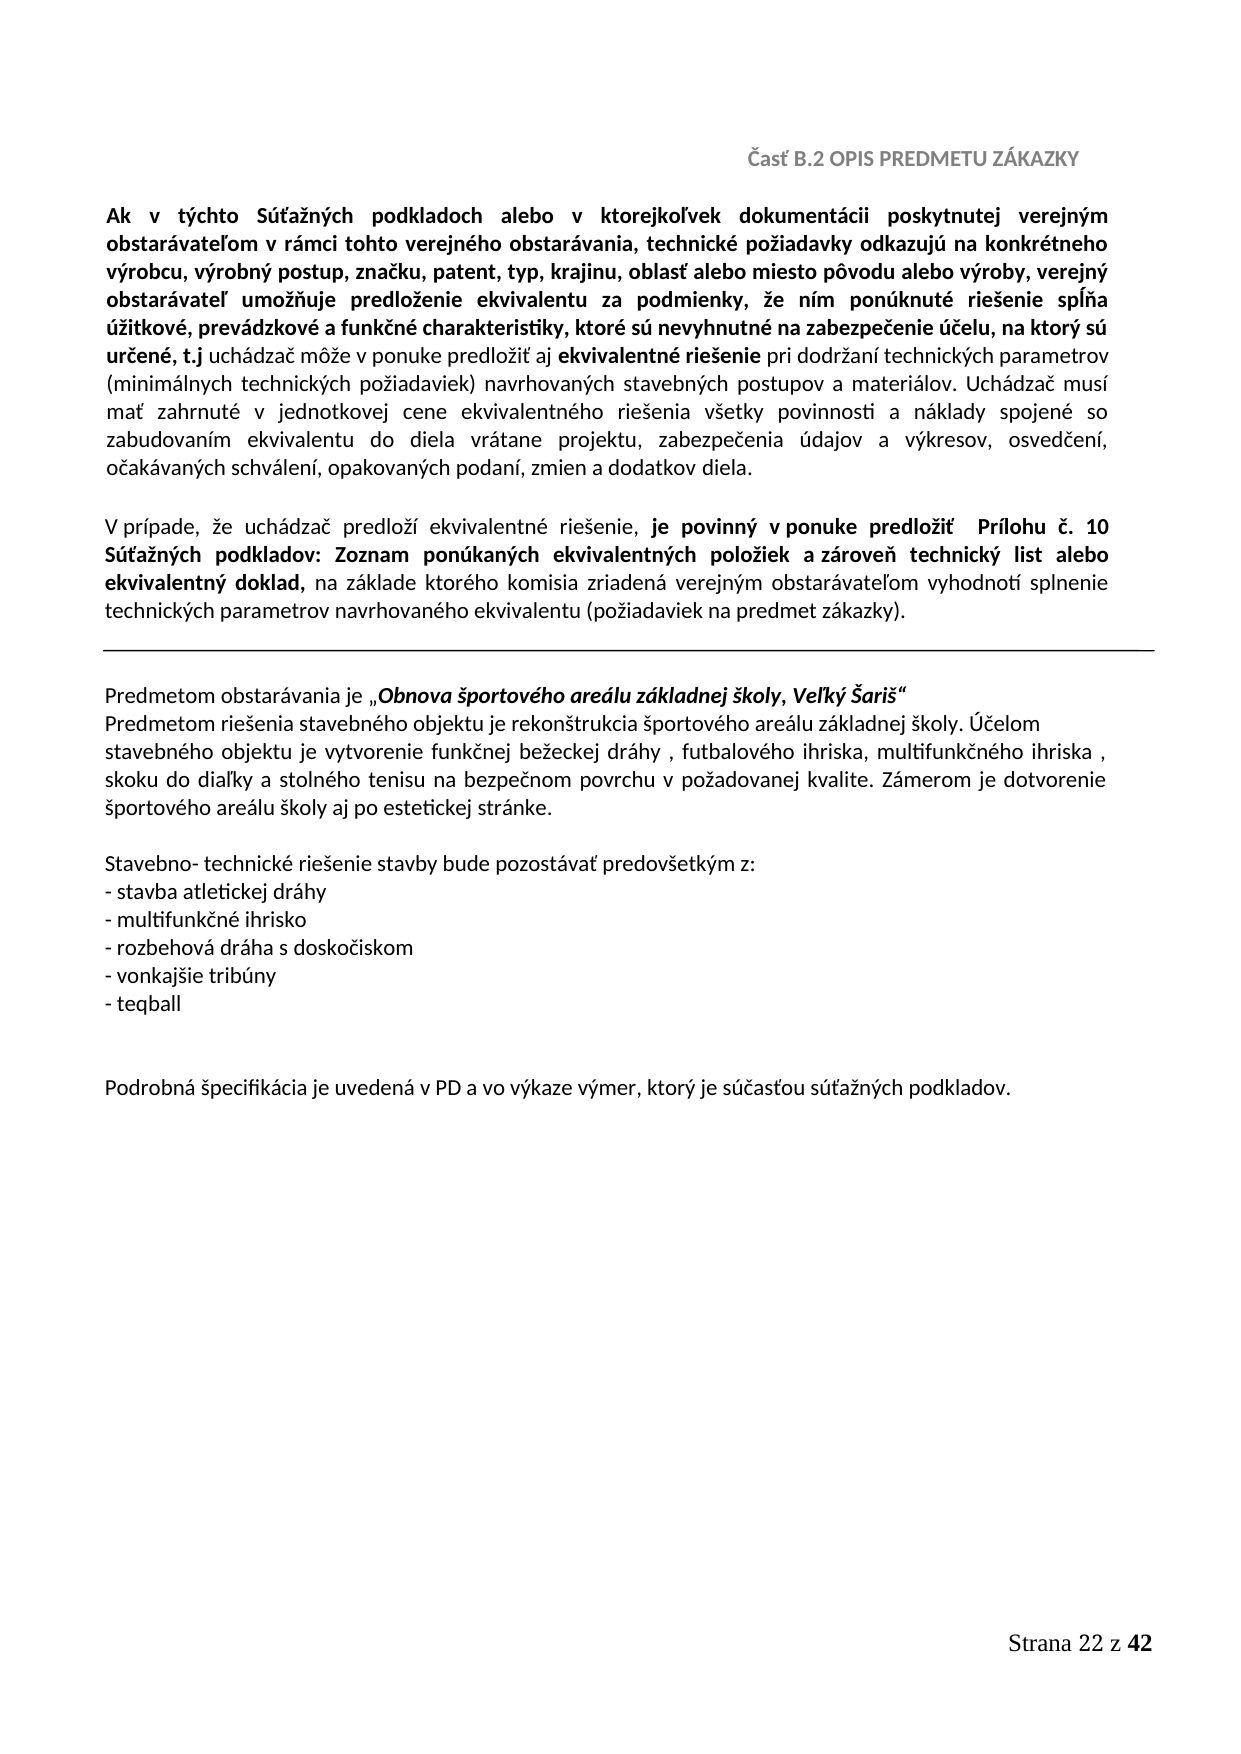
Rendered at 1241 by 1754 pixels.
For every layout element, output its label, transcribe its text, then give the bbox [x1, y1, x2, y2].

text Predmetom obstarávania je „Obnova športového areálu základnej školy, Veľký Šariš“ [104, 681, 1108, 709]
text - vonkajšie tribúny [104, 961, 1108, 989]
text - stavba atletickej dráhy [104, 877, 1108, 905]
text Predmetom riešenia stavebného objektu je rekonštrukcia športového areálu základnej školy. Účelom [104, 709, 1108, 737]
text Stavebno- technické riešenie stavby bude pozostávať predovšetkým z: [104, 849, 1108, 877]
text - multifunkčné ihrisko [104, 905, 1108, 933]
text stavebného objektu je vytvorenie funkčnej bežeckej dráhy , futbalového ihriska, multifunkčného ihriska , skoku do diaľky a stolného tenisu na bezpečnom povrchu v požadovanej kvalite. Zámerom je dotvorenie športového areálu školy aj po estetickej stránke. [104, 737, 1108, 821]
subtitle Časť B.2 OPIS PREDMETU ZÁKAZKY [748, 144, 1167, 172]
text Ak v týchto Súťažných podkladoch alebo v ktorejkoľvek dokumentácii poskytnutej verejným obstarávateľom v rámci tohto verejného obstarávania, technické požiadavky odkazujú na konkrétneho výrobcu, výrobný postup, značku, patent, typ, krajinu, oblasť alebo miesto pôvodu alebo výroby, verejný obstarávateľ umožňuje predloženie ekvivalentu za podmienky, že ním ponúknuté riešenie spĺňa úžitkové, prevádzkové a funkčné charakteristiky, ktoré sú nevyhnutné na zabezpečenie účelu, na ktorý sú určené, t.j uchádzač môže v ponuke predložiť aj ekvivalentné riešenie pri dodržaní technických parametrov (minimálnych technických požiadaviek) navrhovaných stavebných postupov a materiálov. Uchádzač musí mať zahrnuté v jednotkovej cene ekvivalentného riešenia všetky povinnosti a náklady spojené so zabudovaním ekvivalentu do diela vrátane projektu, zabezpečenia údajov a výkresov, osvedčení, očakávaných schválení, opakovaných podaní, zmien a dodatkov diela. [106, 201, 1109, 481]
text V prípade, že uchádzač predloží ekvivalentné riešenie, je povinný v ponuke predložiť Prílohu č. 10 Súťažných podkladov: Zoznam ponúkaných ekvivalentných položiek a zároveň technický list alebo ekvivalentný doklad, na základe ktorého komisia zriadená verejným obstarávateľom vyhodnotí splnenie technických parametrov navrhovaného ekvivalentu (požiadaviek na predmet zákazky). [104, 512, 1109, 624]
text - rozbehová dráha s doskočiskom [104, 933, 1108, 961]
text - teqball [104, 989, 1108, 1017]
text Podrobná špecifikácia je uvedená v PD a vo výkaze výmer, ktorý je súčasťou súťažných podkladov. [104, 1073, 1108, 1101]
